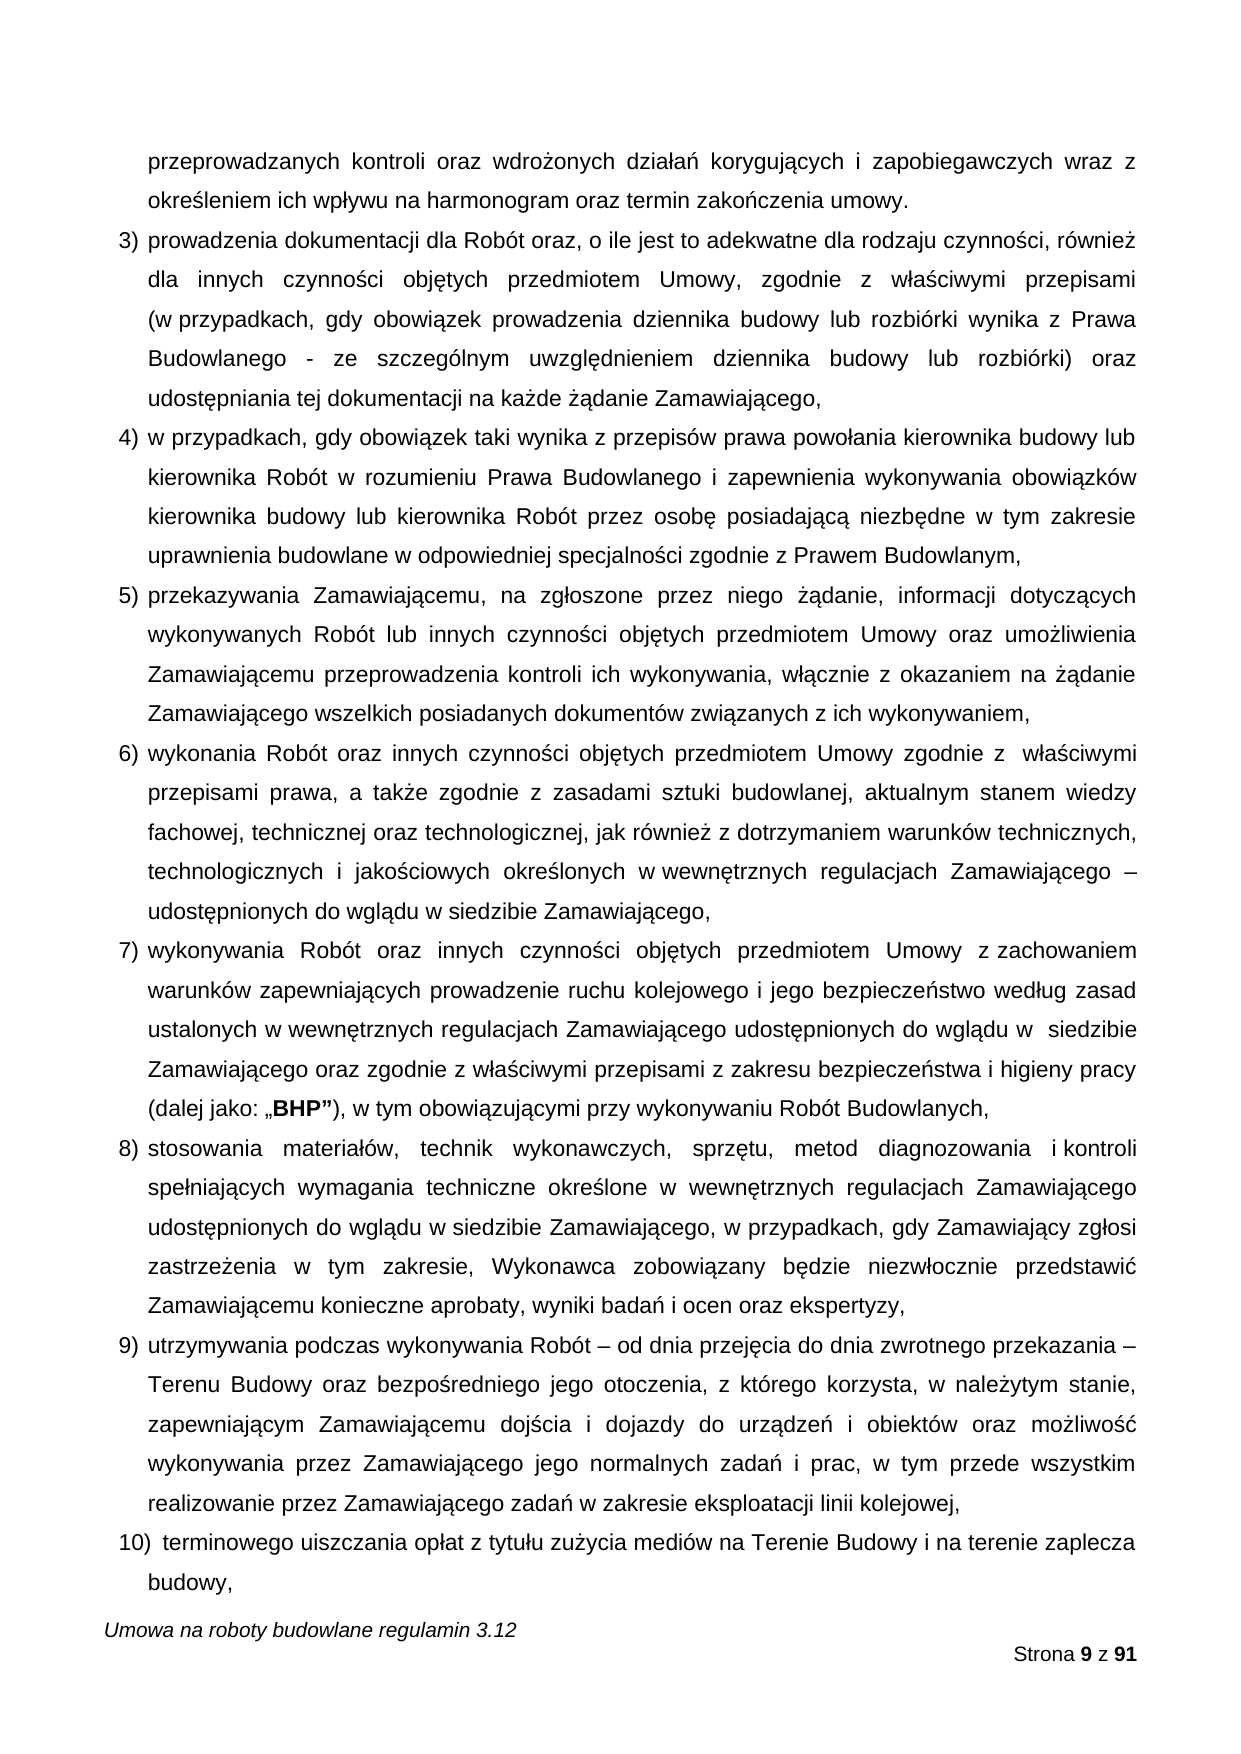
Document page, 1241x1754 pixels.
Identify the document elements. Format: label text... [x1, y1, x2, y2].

list przekazywania Zamawiającemu, na zgłoszone przez niego żądanie, informacji dotyczących wykonywanych Robót lub innych czynności objętych przedmiotem Umowy oraz umożliwienia Zamawiającemu przeprowadzenia kontroli ich wykonywania, włącznie z okazaniem na żądanie Zamawiającego wszelkich posiadanych dokumentów związanych z ich wykonywaniem, [118, 582, 1137, 727]
list stosowania materiałów, technik wykonawczych, sprzętu, metod diagnozowania i kontroli spełniających wymagania techniczne określone w wewnętrznych regulacjach Zamawiającego udostępnionych do wglądu w siedzibie Zamawiającego, w przypadkach, gdy Zamawiający zgłosi zastrzeżenia w tym zakresie, Wykonawca zobowiązany będzie niezwłocznie przedstawić Zamawiającemu konieczne aprobaty, wyniki badań i ocen oraz ekspertyzy, [118, 1134, 1137, 1319]
list prowadzenia dokumentacji dla Robót oraz, o ile jest to adekwatne dla rodzaju czynności, również dla innych czynności objętych przedmiotem Umowy, zgodnie z właściwymi przepisami (w przypadkach, gdy obowiązek prowadzenia dziennika budowy lub rozbiórki wynika z Prawa Budowlanego - ze szczególnym uwzględnieniem dziennika budowy lub rozbiórki) oraz udostępniania tej dokumentacji na każde żądanie Zamawiającego, [118, 227, 1137, 411]
list wykonania Robót oraz innych czynności objętych przedmiotem Umowy zgodnie z właściwymi przepisami prawa, a także zgodnie z zasadami sztuki budowlanej, aktualnym stanem wiedzy fachowej, technicznej oraz technologicznej, jak również z dotrzymaniem warunków technicznych, technologicznych i jakościowych określonych w wewnętrznych regulacjach Zamawiającego – udostępnionych do wglądu w siedzibie Zamawiającego, [118, 740, 1137, 924]
list wykonywania Robót oraz innych czynności objętych przedmiotem Umowy z zachowaniem warunków zapewniających prowadzenie ruchu kolejowego i jego bezpieczeństwo według zasad ustalonych w wewnętrznych regulacjach Zamawiającego udostępnionych do wglądu w siedzibie Zamawiającego oraz zgodnie z właściwymi przepisami z zakresu bezpieczeństwa i higieny pracy (dalej jako: „BHP”), w tym obowiązującymi przy wykonywaniu Robót Budowlanych, [118, 937, 1137, 1121]
list utrzymywania podczas wykonywania Robót – od dnia przejęcia do dnia zwrotnego przekazania – Terenu Budowy oraz bezpośredniego jego otoczenia, z którego korzysta, w należytym stanie, zapewniającym Zamawiającemu dojścia i dojazdy do urządzeń i obiektów oraz możliwość wykonywania przez Zamawiającego jego normalnych zadań i prac, w tym przede wszystkim realizowanie przez Zamawiającego zadań w zakresie eksploatacji linii kolejowej, [118, 1332, 1137, 1516]
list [118, 148, 1137, 213]
list w przypadkach, gdy obowiązek taki wynika z przepisów prawa powołania kierownika budowy lub kierownika Robót w rozumieniu Prawa Budowlanego i zapewnienia wykonywania obowiązków kierownika budowy lub kierownika Robót przez osobę posiadającą niezbędne w tym zakresie uprawnienia budowlane w odpowiedniej specjalności zgodnie z Prawem Budowlanym, [118, 424, 1137, 569]
list terminowego uiszczania opłat z tytułu zużycia mediów na Terenie Budowy i na terenie zaplecza budowy, [118, 1529, 1137, 1595]
